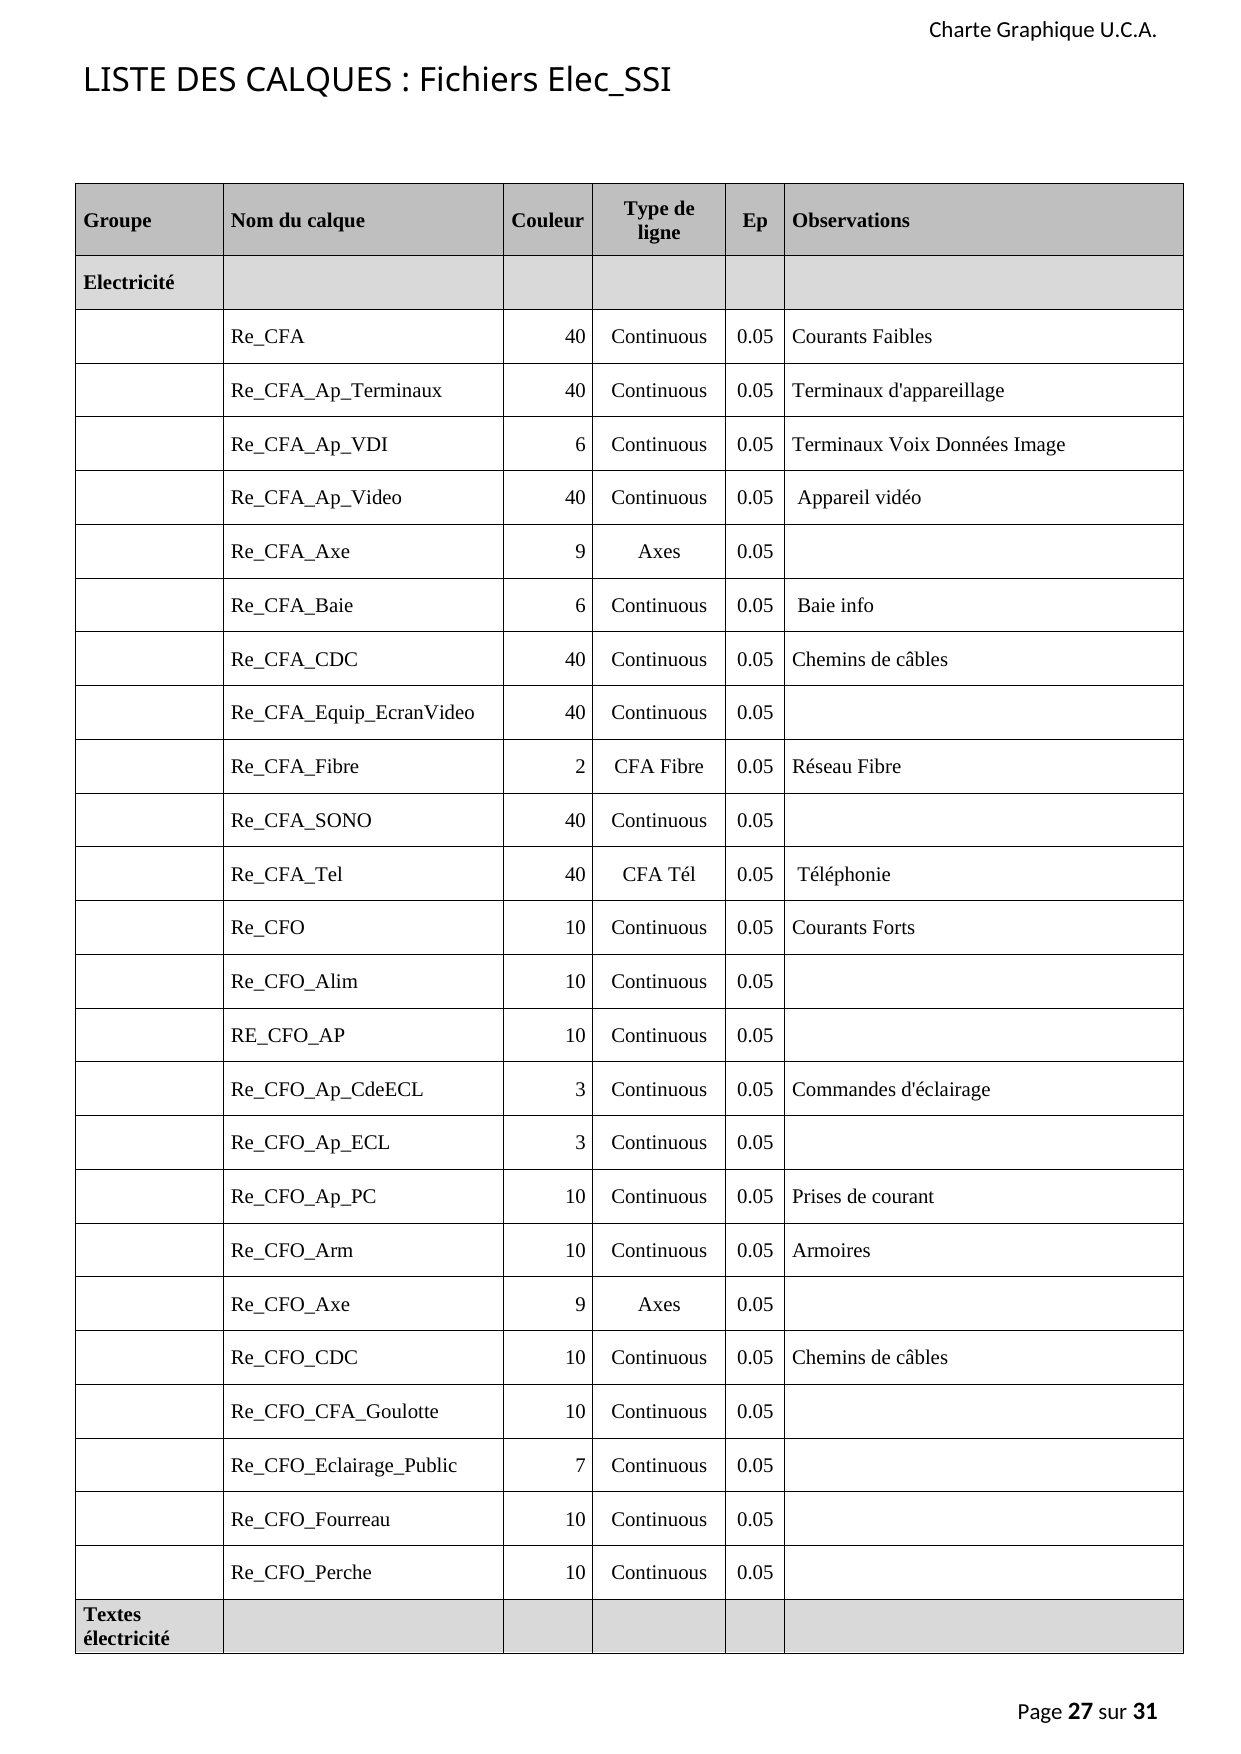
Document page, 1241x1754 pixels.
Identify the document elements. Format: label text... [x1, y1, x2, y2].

table_cell Prises de courant [785, 1170, 1183, 1222]
table_cell [76, 1277, 223, 1330]
table_header Nom du calque [224, 184, 503, 255]
table_cell [224, 256, 503, 309]
table_cell [785, 794, 1183, 846]
table_cell Téléphonie [785, 847, 1183, 900]
table_cell Continuous [593, 1009, 725, 1061]
table_cell [76, 1546, 223, 1599]
table_cell [785, 1546, 1183, 1599]
table_cell 0.05 [726, 1170, 784, 1222]
table_cell Re_CFA_Baie [224, 579, 503, 631]
table_cell Continuous [593, 901, 725, 954]
table_cell [76, 1385, 223, 1437]
table_cell Baie info [785, 579, 1183, 631]
table_cell [76, 1492, 223, 1545]
table_cell [504, 256, 592, 309]
table_cell 40 [504, 364, 592, 416]
table_cell [785, 955, 1183, 1007]
table_cell [76, 364, 223, 416]
table_cell Terminaux Voix Données Image [785, 417, 1183, 470]
table_cell Continuous [593, 1116, 725, 1169]
table_cell 0.05 [726, 1224, 784, 1276]
table_cell Chemins de câbles [785, 1331, 1183, 1384]
table_cell Continuous [593, 632, 725, 685]
table_cell 0.05 [726, 740, 784, 792]
table_cell Re_CFA_Ap_Terminaux [224, 364, 503, 416]
table_cell 10 [504, 1170, 592, 1222]
table_cell 0.05 [726, 686, 784, 739]
table_cell 3 [504, 1062, 592, 1115]
table_cell 9 [504, 525, 592, 577]
table_cell Re_CFA_CDC [224, 632, 503, 685]
table_cell 0.05 [726, 1277, 784, 1330]
table_cell 10 [504, 1546, 592, 1599]
table_cell 7 [504, 1439, 592, 1491]
table_cell Continuous [593, 1170, 725, 1222]
table_cell Re_CFA [224, 310, 503, 362]
table_cell 40 [504, 794, 592, 846]
table_cell [785, 1116, 1183, 1169]
table_cell 0.05 [726, 1062, 784, 1115]
table_cell [785, 1277, 1183, 1330]
table_cell 0.05 [726, 579, 784, 631]
table_header Observations [785, 184, 1183, 255]
table_cell 0.05 [726, 471, 784, 524]
table_cell 0.05 [726, 1385, 784, 1437]
table_cell 0.05 [726, 1331, 784, 1384]
table_cell [76, 955, 223, 1007]
table_cell Electricité [76, 256, 223, 309]
table_cell Re_CFO_Eclairage_Public [224, 1439, 503, 1491]
table_cell Courants Forts [785, 901, 1183, 954]
table_cell 0.05 [726, 1492, 784, 1545]
table_cell [76, 417, 223, 470]
table_header Couleur [504, 184, 592, 255]
table_cell [76, 1170, 223, 1222]
table_cell Re_CFO_Arm [224, 1224, 503, 1276]
table_cell Textes électricité [76, 1600, 223, 1652]
table_cell Continuous [593, 1224, 725, 1276]
table_cell Continuous [593, 1385, 725, 1437]
table_cell 0.05 [726, 1546, 784, 1599]
table_cell [785, 1439, 1183, 1491]
table_cell Continuous [593, 579, 725, 631]
table_cell Re_CFO_Fourreau [224, 1492, 503, 1545]
table_cell [76, 1009, 223, 1061]
table_header Ep [726, 184, 784, 255]
table_cell 10 [504, 1492, 592, 1545]
table_cell Re_CFO_Alim [224, 955, 503, 1007]
table_cell Armoires [785, 1224, 1183, 1276]
table_cell [76, 847, 223, 900]
table_cell [785, 686, 1183, 739]
table_cell [76, 901, 223, 954]
table_cell [76, 794, 223, 846]
table_cell Re_CFO_Ap_CdeECL [224, 1062, 503, 1115]
table_cell 10 [504, 1331, 592, 1384]
table_cell [76, 1116, 223, 1169]
table_cell 40 [504, 310, 592, 362]
table_cell Re_CFA_Fibre [224, 740, 503, 792]
table_cell [76, 1439, 223, 1491]
table_cell Re_CFO_CDC [224, 1331, 503, 1384]
table_cell 3 [504, 1116, 592, 1169]
table_cell RE_CFO_AP [224, 1009, 503, 1061]
table_cell Re_CFO_Axe [224, 1277, 503, 1330]
table_cell [76, 310, 223, 362]
table_cell 0.05 [726, 1439, 784, 1491]
table_cell Re_CFO_Ap_ECL [224, 1116, 503, 1169]
table_cell CFA Tél [593, 847, 725, 900]
table_cell 10 [504, 1009, 592, 1061]
table_cell [224, 1600, 503, 1652]
table_cell 40 [504, 686, 592, 739]
table_cell Réseau Fibre [785, 740, 1183, 792]
table_cell [785, 256, 1183, 309]
table_cell [504, 1600, 592, 1652]
table_cell [76, 1331, 223, 1384]
table_cell Continuous [593, 1439, 725, 1491]
table_cell [76, 632, 223, 685]
table_cell Re_CFO_CFA_Goulotte [224, 1385, 503, 1437]
table_cell Re_CFA_Axe [224, 525, 503, 577]
table_cell [76, 1224, 223, 1276]
table_cell 0.05 [726, 847, 784, 900]
table_cell Re_CFO [224, 901, 503, 954]
table_cell 0.05 [726, 794, 784, 846]
table_cell 0.05 [726, 1116, 784, 1169]
table_header Groupe [76, 184, 223, 255]
table_cell [76, 740, 223, 792]
table_cell 40 [504, 471, 592, 524]
table_cell 0.05 [726, 1009, 784, 1061]
table_cell Re_CFO_Ap_PC [224, 1170, 503, 1222]
table_cell Continuous [593, 794, 725, 846]
table_cell 6 [504, 579, 592, 631]
table_cell [785, 1492, 1183, 1545]
table_cell 0.05 [726, 364, 784, 416]
table_cell Continuous [593, 1331, 725, 1384]
table_cell [785, 525, 1183, 577]
table_cell Continuous [593, 417, 725, 470]
table_cell Re_CFA_Ap_Video [224, 471, 503, 524]
table_cell Courants Faibles [785, 310, 1183, 362]
table_cell 0.05 [726, 310, 784, 362]
table_cell [76, 579, 223, 631]
table_cell 10 [504, 955, 592, 1007]
table_cell Appareil vidéo [785, 471, 1183, 524]
table_cell [76, 1062, 223, 1115]
table_cell Axes [593, 1277, 725, 1330]
table_cell 2 [504, 740, 592, 792]
table_cell [785, 1009, 1183, 1061]
table_cell Terminaux d'appareillage [785, 364, 1183, 416]
table_cell [76, 525, 223, 577]
table_cell Continuous [593, 471, 725, 524]
table_cell 9 [504, 1277, 592, 1330]
table_cell 10 [504, 901, 592, 954]
table_cell Re_CFA_Equip_EcranVideo [224, 686, 503, 739]
table_cell Re_CFA_SONO [224, 794, 503, 846]
table_cell Commandes d'éclairage [785, 1062, 1183, 1115]
table_cell 0.05 [726, 901, 784, 954]
table_cell Axes [593, 525, 725, 577]
table_cell [785, 1600, 1183, 1652]
table_cell Continuous [593, 364, 725, 416]
table_cell 40 [504, 632, 592, 685]
table_cell Re_CFA_Tel [224, 847, 503, 900]
text LISTE DES CALQUES : Fichiers Elec_SSI [83, 56, 1157, 101]
table_cell Continuous [593, 1492, 725, 1545]
table_cell [726, 256, 784, 309]
table_cell Continuous [593, 310, 725, 362]
table_cell 40 [504, 847, 592, 900]
table_cell 10 [504, 1385, 592, 1437]
table_cell 6 [504, 417, 592, 470]
table_cell [785, 1385, 1183, 1437]
table_cell Continuous [593, 955, 725, 1007]
table_cell Re_CFA_Ap_VDI [224, 417, 503, 470]
table_cell [593, 1600, 725, 1652]
table_cell 0.05 [726, 417, 784, 470]
table_cell CFA Fibre [593, 740, 725, 792]
table_cell Continuous [593, 1062, 725, 1115]
table_cell 10 [504, 1224, 592, 1276]
table_cell Chemins de câbles [785, 632, 1183, 685]
table_cell 0.05 [726, 955, 784, 1007]
table_cell 0.05 [726, 525, 784, 577]
table_cell Continuous [593, 686, 725, 739]
table_cell 0.05 [726, 632, 784, 685]
table_cell [593, 256, 725, 309]
table_cell [76, 471, 223, 524]
table_cell [76, 686, 223, 739]
table_cell Continuous [593, 1546, 725, 1599]
table_cell [726, 1600, 784, 1652]
table_header Type de ligne [593, 184, 725, 255]
table_cell Re_CFO_Perche [224, 1546, 503, 1599]
